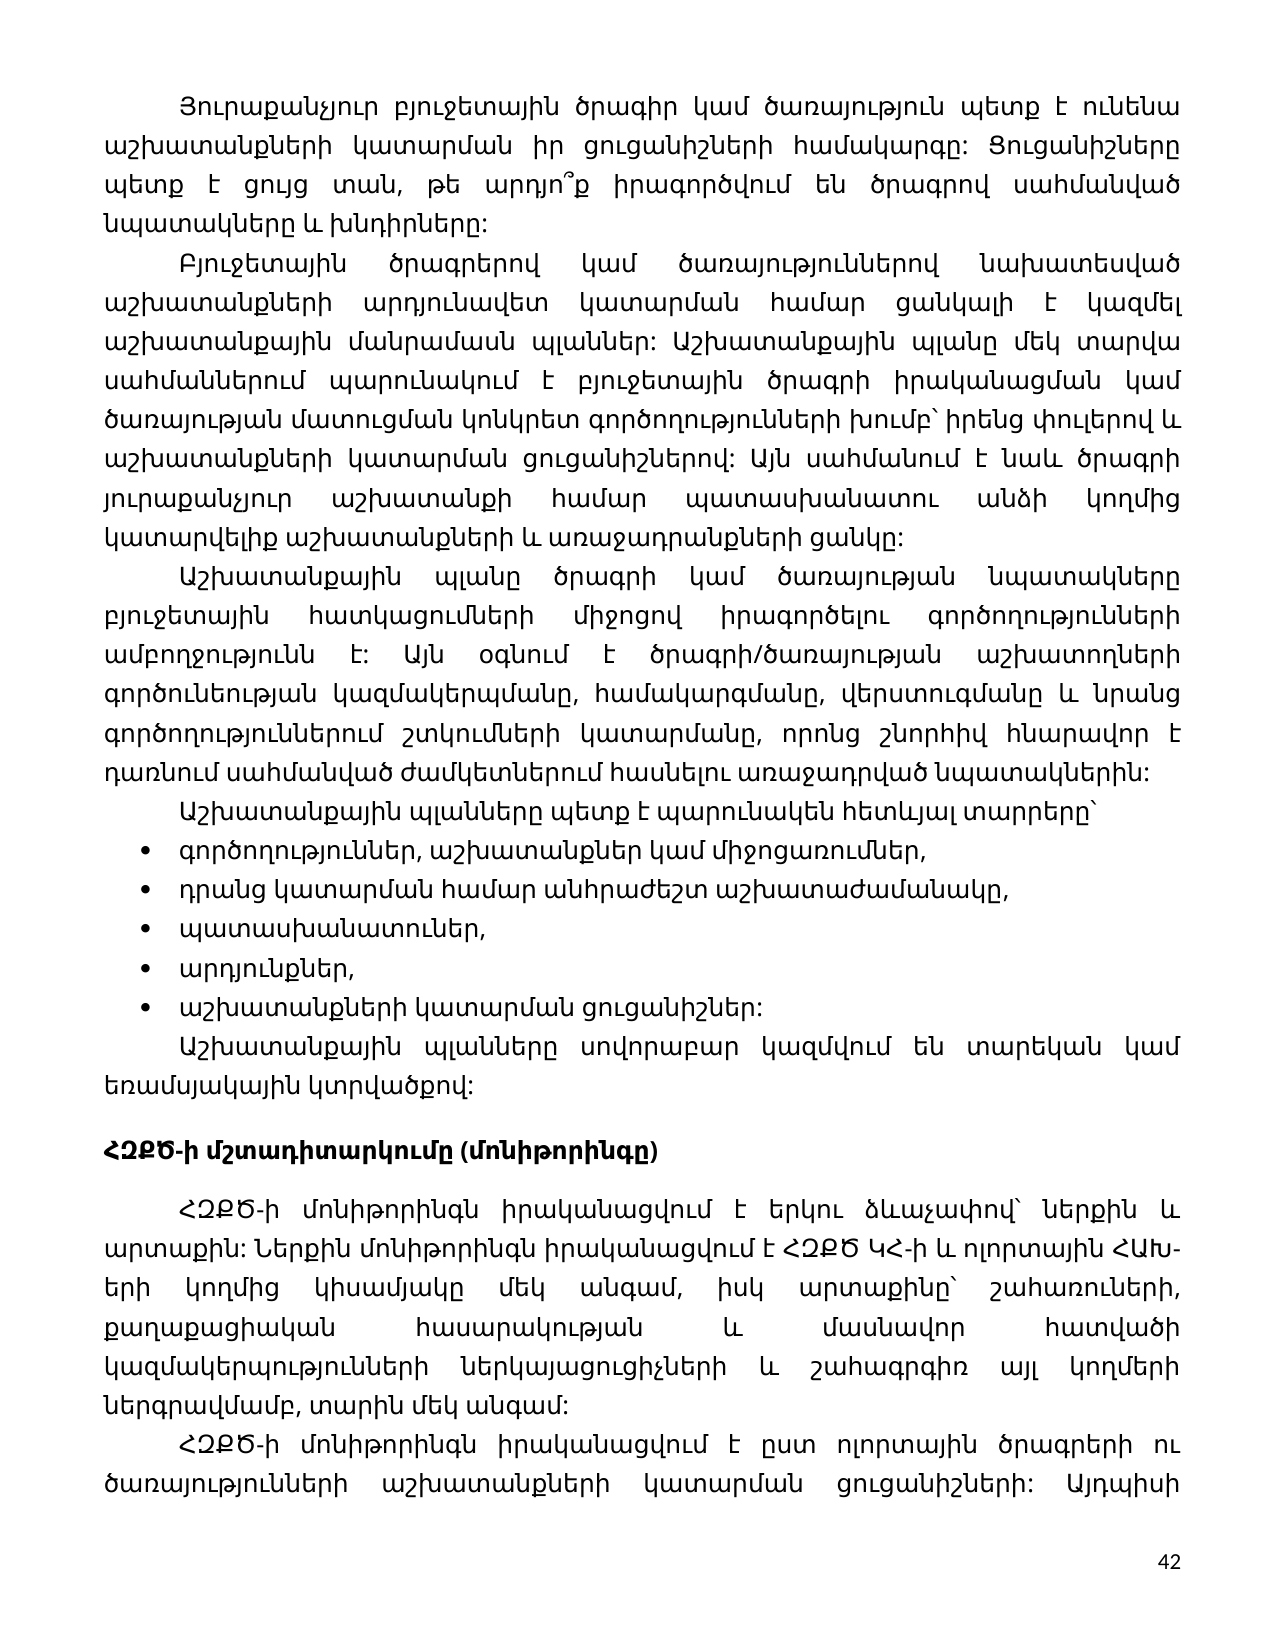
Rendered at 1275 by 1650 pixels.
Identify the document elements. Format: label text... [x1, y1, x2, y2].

list Բյուջետային ծրագրերով կամ ծառայություններով նախատեսված աշխատանքների արդյունավետ կատարման համար ցանկալի է կազմել աշխատանքային մանրամասն պլաններ: Աշխատանքային պլանը մեկ տարվա սահմաններում պարունակում է բյուջետային ծրագրի իրականացման կամ ծառայության մատուցման կոնկրետ գործողությունների խումբ՝ իրենց փուլերով և աշխատանքների կատարման ցուցանիշներով: Այն սահմանում է նաև ծրագրի յուրաքանչյուր աշխատանքի համար պատասխանատու անձի կողմից կատարվելիք աշխատանքների և առաջադրանքների ցանկը: [103, 245, 1181, 553]
list Աշխատանքային պլանները պետք է պարունակեն հետևյալ տարրերը՝ [103, 794, 1181, 828]
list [103, 1427, 1181, 1500]
list ՀԶՔԾ-ի մոնիթորինգն իրականացվում է երկու ձևաչափով՝ ներքին և արտաքին: Ներքին մոնիթորինգն իրականացվում է ՀԶՔԾ ԿՀ-ի և ոլորտային ՀԱԽ-երի կողմից կիսամյակը մեկ անգամ, իսկ արտաքինը՝ շահառուների, քաղաքացիական հասարակության և մասնավոր հատվածի կազմակերպությունների ներկայացուցիչների և շահագրգիռ այլ կողմերի ներգրավմամբ, տարին մեկ անգամ: [103, 1192, 1181, 1422]
list արդյունքներ, [141, 950, 1181, 984]
list Աշխատանքային պլանը ծրագրի կամ ծառայության նպատակները բյուջետային հատկացումների միջոցով իրագործելու գործողությունների ամբողջությունն է: Այն օգնում է ծրագրի/ծառայության աշխատողների գործունեության կազմակերպմանը, համակարգմանը, վերստուգմանը և նրանց գործողություններում շտկումների կատարմանը, որոնց շնորհիվ հնարավոր է դառնում սահմանված ժամկետներում հասնելու առաջադրված նպատակներին: [103, 559, 1181, 788]
list աշխատանքների կատարման ցուցանիշներ: [141, 989, 1181, 1023]
list գործողություններ, աշխատանքներ կամ միջոցառումներ, [141, 833, 1181, 867]
list պատասխանատուներ, [141, 911, 1181, 945]
list ՀԶՔԾ-ի մշտադիտարկումը (մոնիթորինգը) [103, 1133, 1181, 1167]
list Աշխատանքային պլանները սովորաբար կազմվում են տարեկան կամ եռամսյակային կտրվածքով: [103, 1029, 1181, 1102]
list Յուրաքանչյուր բյուջետային ծրագիր կամ ծառայություն պետք է ունենա աշխատանքների կատարման իր ցուցանիշների համակարգը: Ցուցանիշները պետք է ցույց տան, թե արդյո՞ք իրագործվում են ծրագրով սահմանված նպատակները և խնդիրները: [103, 89, 1181, 240]
list դրանց կատարման համար անհրաժեշտ աշխատաժամանակը, [141, 872, 1181, 906]
